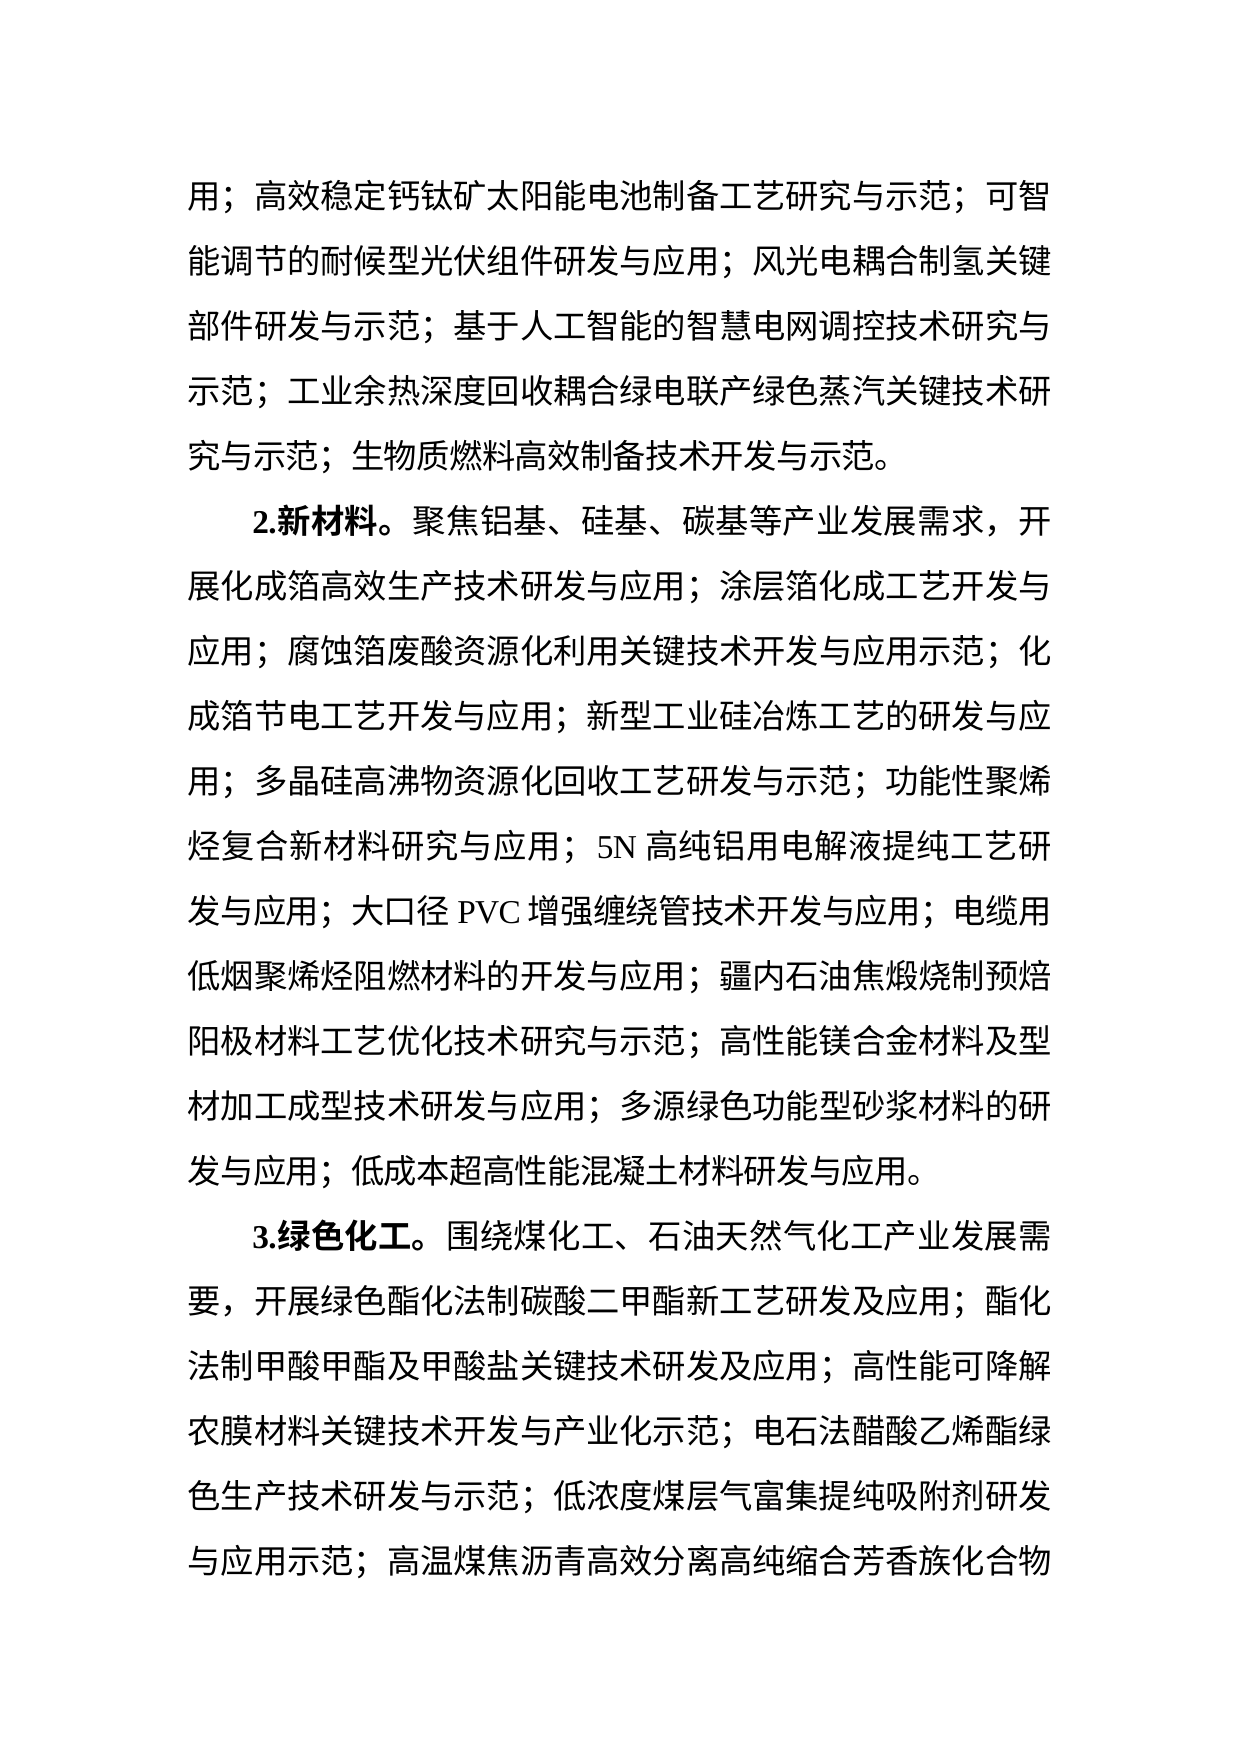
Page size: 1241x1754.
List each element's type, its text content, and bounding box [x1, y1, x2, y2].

text 2.新材料。聚焦铝基、硅基、碳基等产业发展需求，开展化成箔高效生产技术研发与应用；涂层箔化成工艺开发与应用；腐蚀箔废酸资源化利用关键技术开发与应用示范；化成箔节电工艺开发与应用；新型工业硅冶炼工艺的研发与应用；多晶硅高沸物资源化回收工艺研发与示范；功能性聚烯烃复合新材料研究与应用；5N高纯铝用电解液提纯工艺研发与应用；大口径PVC增强缠绕管技术开发与应用；电缆用低烟聚烯烃阻燃材料的开发与应用；疆内石油焦煅烧制预焙阳极材料工艺优化技术研究与示范；高性能镁合金材料及型材加工成型技术研发与应用；多源绿色功能型砂浆材料的研发与应用；低成本超高性能混凝土材料研发与应用。 [187, 487, 1053, 1202]
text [187, 162, 1053, 487]
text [187, 1202, 1053, 1592]
